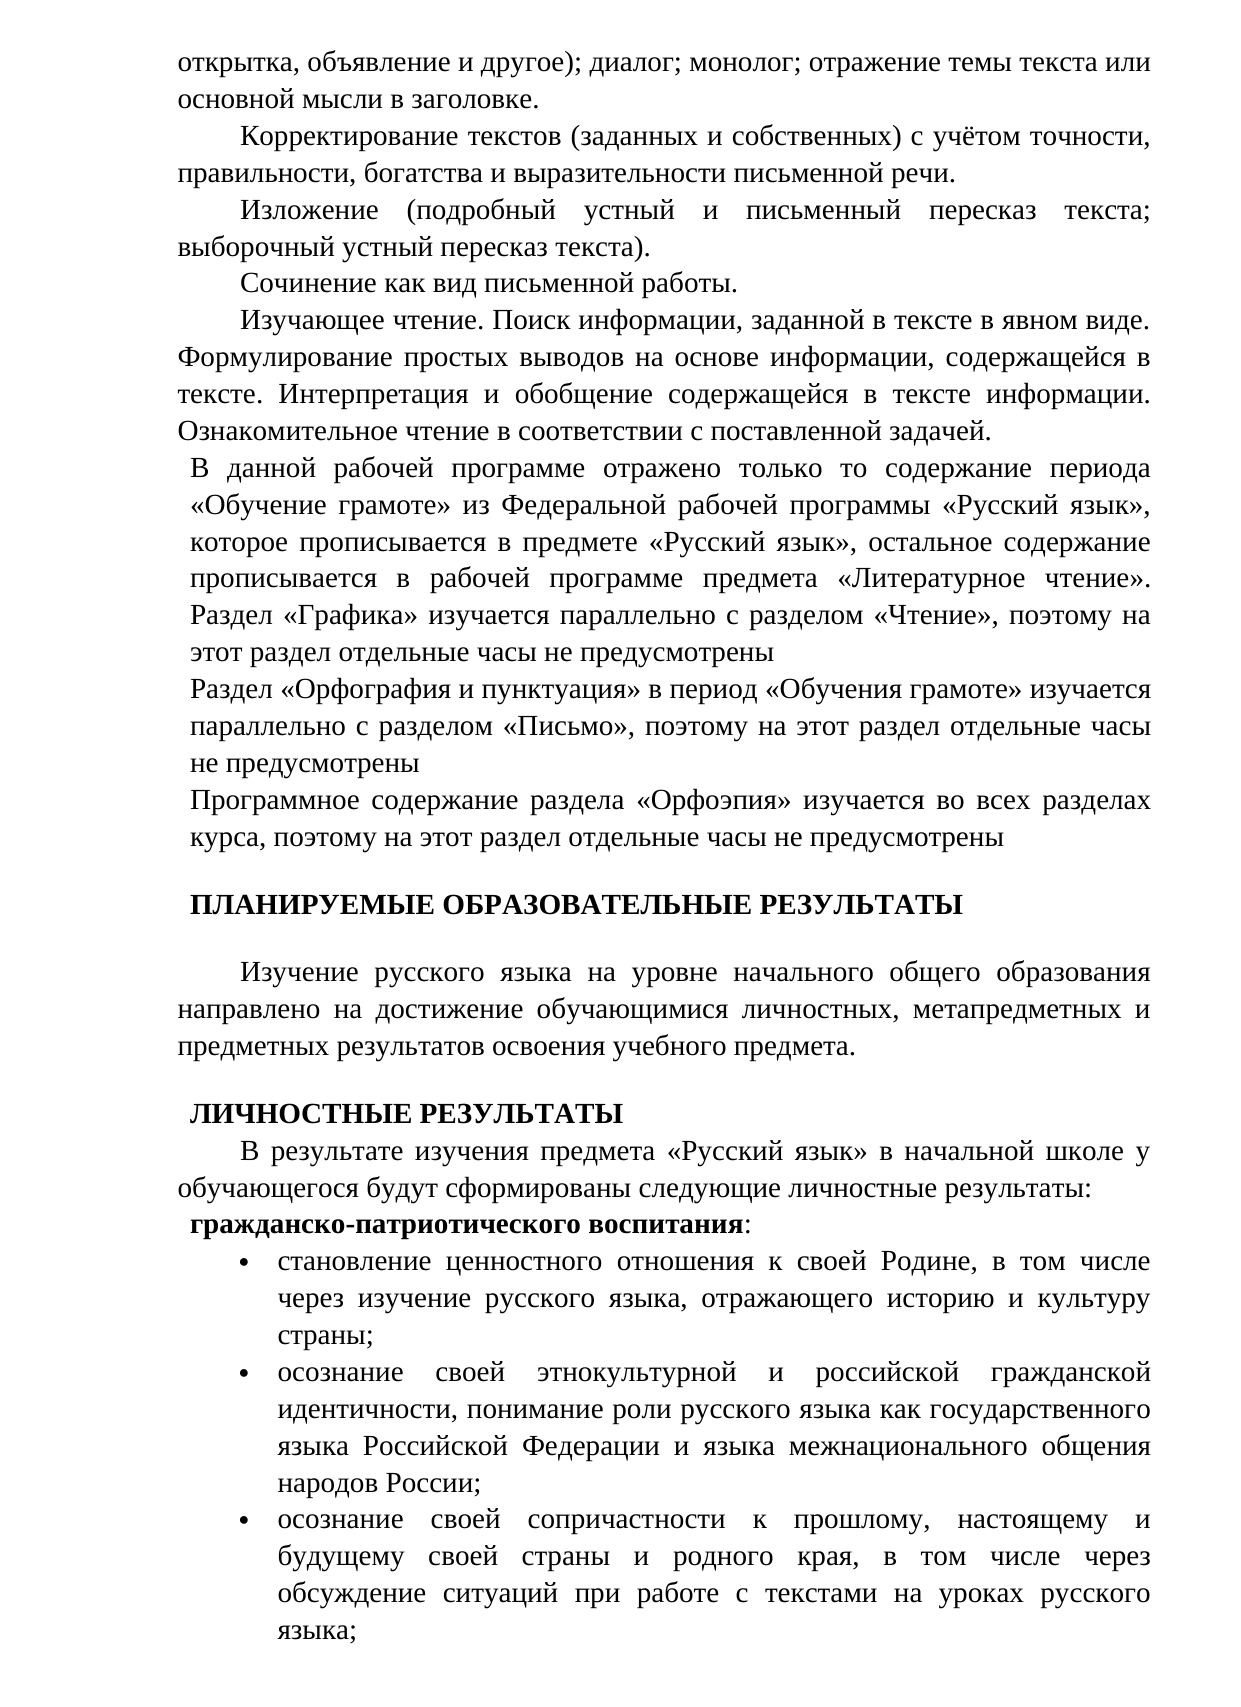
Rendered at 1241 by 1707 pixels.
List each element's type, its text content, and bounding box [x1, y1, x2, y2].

text В данной рабочей программе отражено только то содержание периода «Обучение грамоте» из Федеральной рабочей программы «Русский язык», которое прописывается в предмете «Русский язык», остальное содержание прописывается в рабочей программе предмета «Литературное чтение». Раздел «Графика» изучается параллельно с разделом «Чтение», поэтому на этот раздел отдельные часы не предусмотрены [190, 450, 1152, 668]
text Изложение (подробный устный и письменный пересказ текста; выборочный устный пересказ текста). [177, 192, 1152, 262]
text Раздел «Орфография и пунктуация» в период «Обучения грамоте» изучается параллельно с разделом «Письмо», поэтому на этот раздел отдельные часы не предусмотрены [190, 671, 1152, 778]
text Корректирование текстов (заданных и собственных) с учётом точности, правильности, богатства и выразительности письменной речи. [177, 118, 1152, 188]
text В результате изучения предмета «Русский язык» в начальной школе у обучающегося будут сформированы следующие личностные результаты: [177, 1133, 1152, 1203]
text Изучение русского языка на уровне начального общего образования направлено на достижение обучающимися личностных, метапредметных и предметных результатов освоения учебного предмета. [177, 954, 1152, 1062]
list осознание своей этнокультурной и российской гражданской идентичности, понимание роли русского языка как государственного языка Российской Федерации и языка межнационального общения народов России; [240, 1354, 1152, 1498]
text ЛИЧНОСТНЫЕ РЕЗУЛЬТАТЫ [190, 1096, 1152, 1129]
text Сочинение как вид письменной работы. [177, 266, 1152, 299]
list становление ценностного отношения к своей Родине, в том числе через изучение русского языка, отражающего историю и культуру страны; [240, 1243, 1152, 1351]
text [177, 44, 1152, 115]
text Изучающее чтение. Поиск информации, заданной в тексте в явном виде. Формулирование простых выводов на основе информации, содержащейся в тексте. Интерпретация и обобщение содержащейся в тексте информации. Ознакомительное чтение в соответствии с поставленной задачей. [177, 302, 1152, 447]
text ПЛАНИРУЕМЫЕ ОБРАЗОВАТЕЛЬНЫЕ РЕЗУЛЬТАТЫ [190, 887, 1152, 921]
text гражданско-патриотического воспитания: [190, 1207, 1152, 1240]
text Программное содержание раздела «Орфоэпия» изучается во всех разделах курса, поэтому на этот раздел отдельные часы не предусмотрены [190, 782, 1152, 852]
list осознание своей сопричастности к прошлому, настоящему и будущему своей страны и родного края, в том числе через обсуждение ситуаций при работе с текстами на уроках русского языка; [240, 1502, 1152, 1646]
